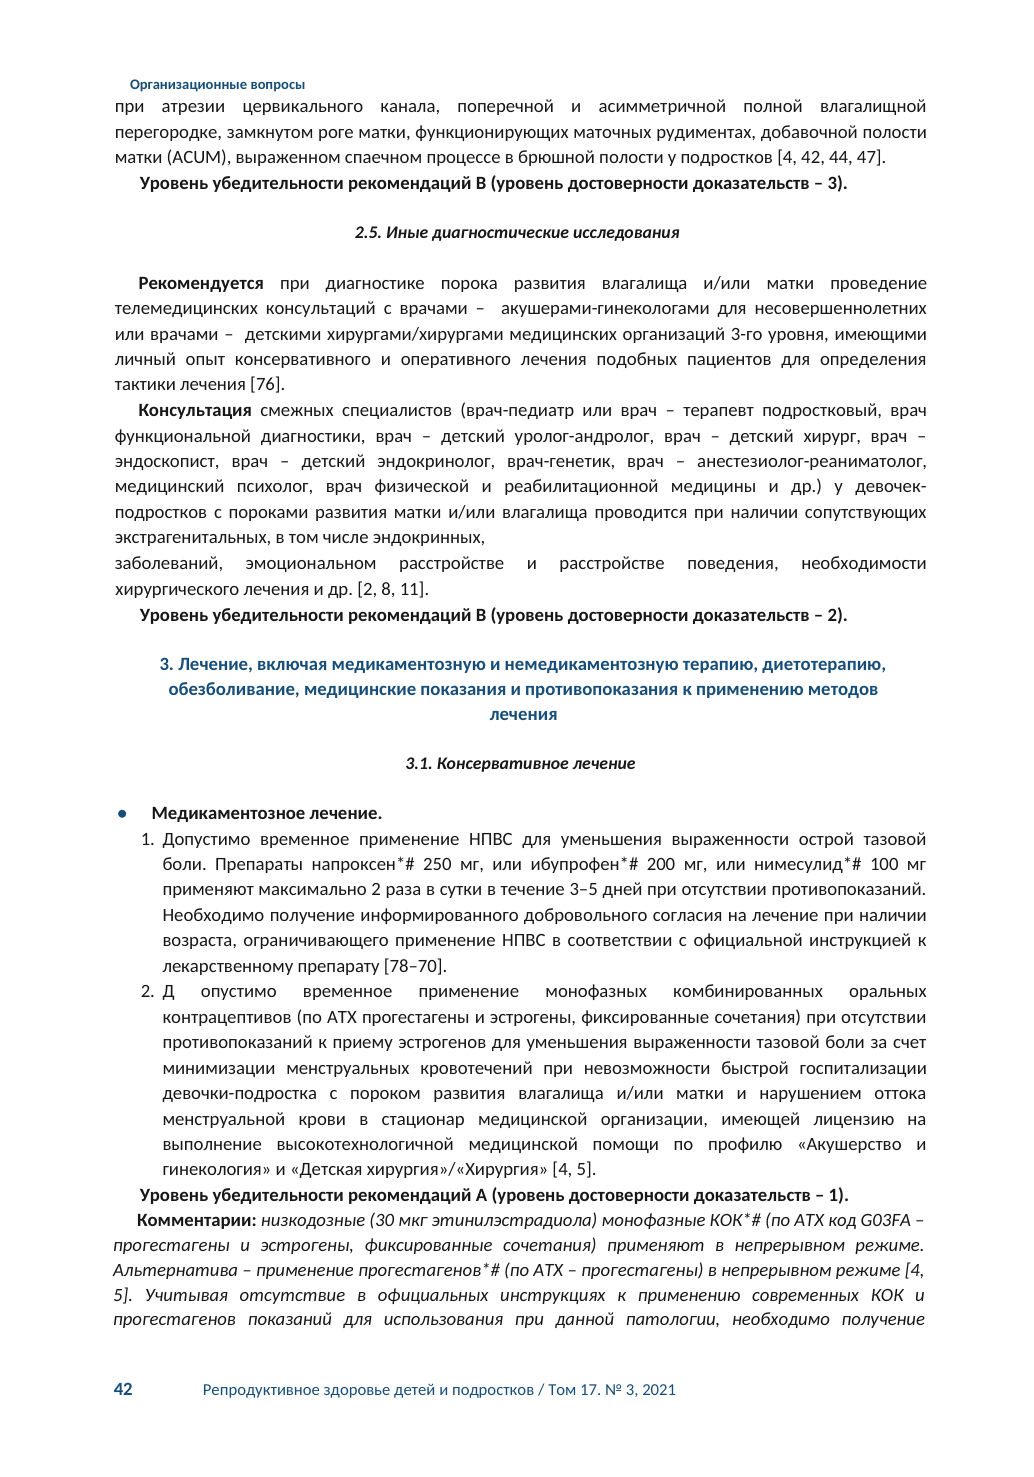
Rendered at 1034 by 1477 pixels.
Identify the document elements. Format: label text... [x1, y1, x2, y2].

list Д опустимо временное применение монофазных комбинированных оральных контрацептивов (по АТХ прогестагены и эстрогены, фиксированные сочетания) при отсутствии противопоказаний к приему эстрогенов для уменьшения выраженности тазовой боли за счет минимизации менструальных кровотечений при невозможности быстрой госпитализации девочки-подростка с пороком развития влагалища и/или матки и нарушением оттока менструальной крови в стационар медицинской организации, имеющей лицензию на выполнение высокотехнологичной медицинской помощи по профилю «Акушерство и гинекология» и «Детская хирургия»/«Хирургия» [4, 5]. [141, 980, 928, 1181]
subtitle 2.5. Иные диагностические исследования [113, 221, 922, 243]
list Допустимо временное применение НПВС для уменьшения выраженности острой тазовой боли. Препараты напроксен*# 250 мг, или ибупрофен*# 200 мг, или нимесулид*# 100 мг применяют максимально 2 раза в сутки в течение 3–5 дней при отсутствии противопоказаний. Необходимо получение информированного добровольного согласия на лечение при наличии возраста, ограничивающего применение НПВС в соответствии с официальной инструкцией к лекарственному препарату [78–70]. [141, 827, 928, 977]
text заболеваний, эмоциональном расстройстве и расстройстве поведения, необходимости хирургического лечения и др. [2, 8, 11]. [114, 551, 928, 600]
list Медикаментозное лечение. [117, 802, 931, 824]
subtitle 3.1. Консервативное лечение [113, 752, 927, 773]
text 3. Лечение, включая медикаментозную и немедикаментозную терапию, диетотерапию, обезболивание, медицинские показания и противопоказания к применению методов лечения [138, 653, 908, 725]
text Рекомендуется при диагностике порока развития влагалища и/или матки проведение телемедицинских консультаций с врачами – акушерами-гинекологами для несовершеннолетних или врачами – детскими хирургами/хирургами медицинских организаций 3-го уровня, имеющими личный опыт консервативного и оперативного лечения подобных пациентов для определения тактики лечения [76]. [114, 271, 928, 395]
text Консультация смежных специалистов (врач-педиатр или врач – терапевт подростковый, врач функциональной диагностики, врач – детский уролог-андролог, врач – детский хирург, врач – эндоскопист, врач – детский эндокринолог, врач-генетик, врач – анестезиолог-реаниматолог, медицинский психолог, врач физической и реабилитационной медицины и др.) у девочек-подростков с пороками развития матки и/или влагалища проводится при наличии сопутствующих экстрагенитальных, в том числе эндокринных, [114, 398, 928, 548]
text Уровень убедительности рекомендаций В (уровень достоверности доказательств – 3). [117, 171, 931, 194]
text Уровень убедительности рекомендаций А (уровень достоверности доказательств – 1). [117, 1183, 931, 1206]
text Уровень убедительности рекомендаций B (уровень достоверности доказательств – 2). [117, 603, 931, 626]
